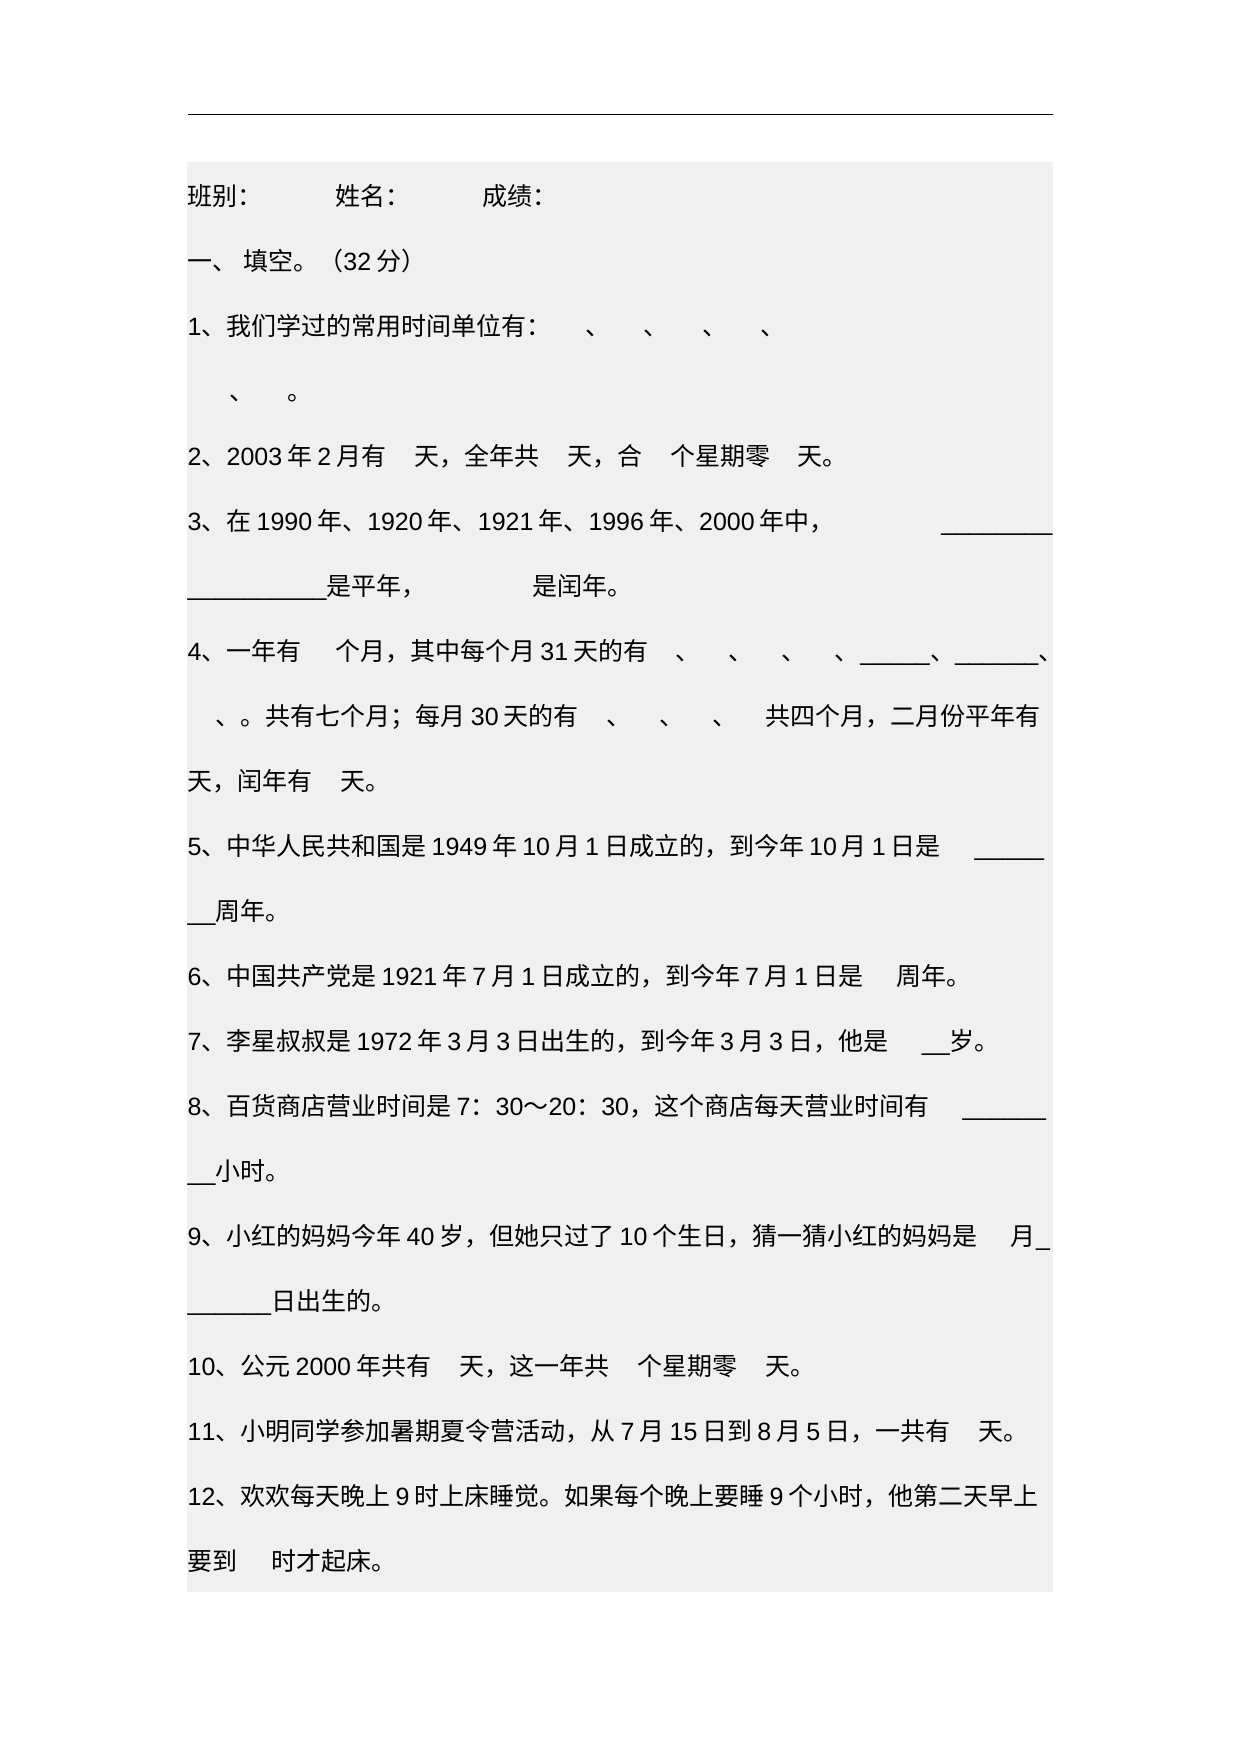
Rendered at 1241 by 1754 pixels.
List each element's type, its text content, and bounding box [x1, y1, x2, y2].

text 6、中国共产党是1921年7月1日成立的，到今年7月1日是 周年。 [187, 942, 1053, 1007]
text 11、小明同学参加暑期夏令营活动，从7月15日到8月5日，一共有 天。 [187, 1397, 1053, 1462]
text 1、我们学过的常用时间单位有： 、 、 、 、 [187, 292, 1053, 357]
text 4、一年有 个月，其中每个月31天的有 、 、 、 、_____、______、 、。共有七个月；每月30天的有 、 、 、 共四个月，二月份平年有 天，闰年有 天。 [187, 617, 1053, 812]
text 3、在1990年、1920年、1921年、1996年、2000年中， __________________是平年， 是闰年。 [187, 487, 1053, 617]
text 8、百货商店营业时间是7：30～20：30，这个商店每天营业时间有 ________小时。 [187, 1072, 1053, 1202]
text 9、小红的妈妈今年40岁，但她只过了10个生日，猜一猜小红的妈妈是 月_______日出生的。 [187, 1202, 1053, 1332]
text 7、李星叔叔是1972年3月3日出生的，到今年3月3日，他是 __岁。 [187, 1007, 1053, 1072]
text 2、2003年2月有 天，全年共 天，合 个星期零 天。 [187, 422, 1053, 487]
text 一、 填空。（32分） [187, 227, 1053, 292]
text 12、欢欢每天晚上9时上床睡觉。如果每个晚上要睡9个小时，他第二天早上要到 时才起床。 [187, 1462, 1053, 1592]
text 5、中华人民共和国是1949年10月1日成立的，到今年10月1日是 _______周年。 [187, 812, 1053, 942]
text 10、公元2000年共有 天，这一年共 个星期零 天。 [187, 1332, 1053, 1397]
text 班别： 姓名： 成绩： [187, 162, 1053, 227]
text 、 。 [187, 357, 1053, 422]
